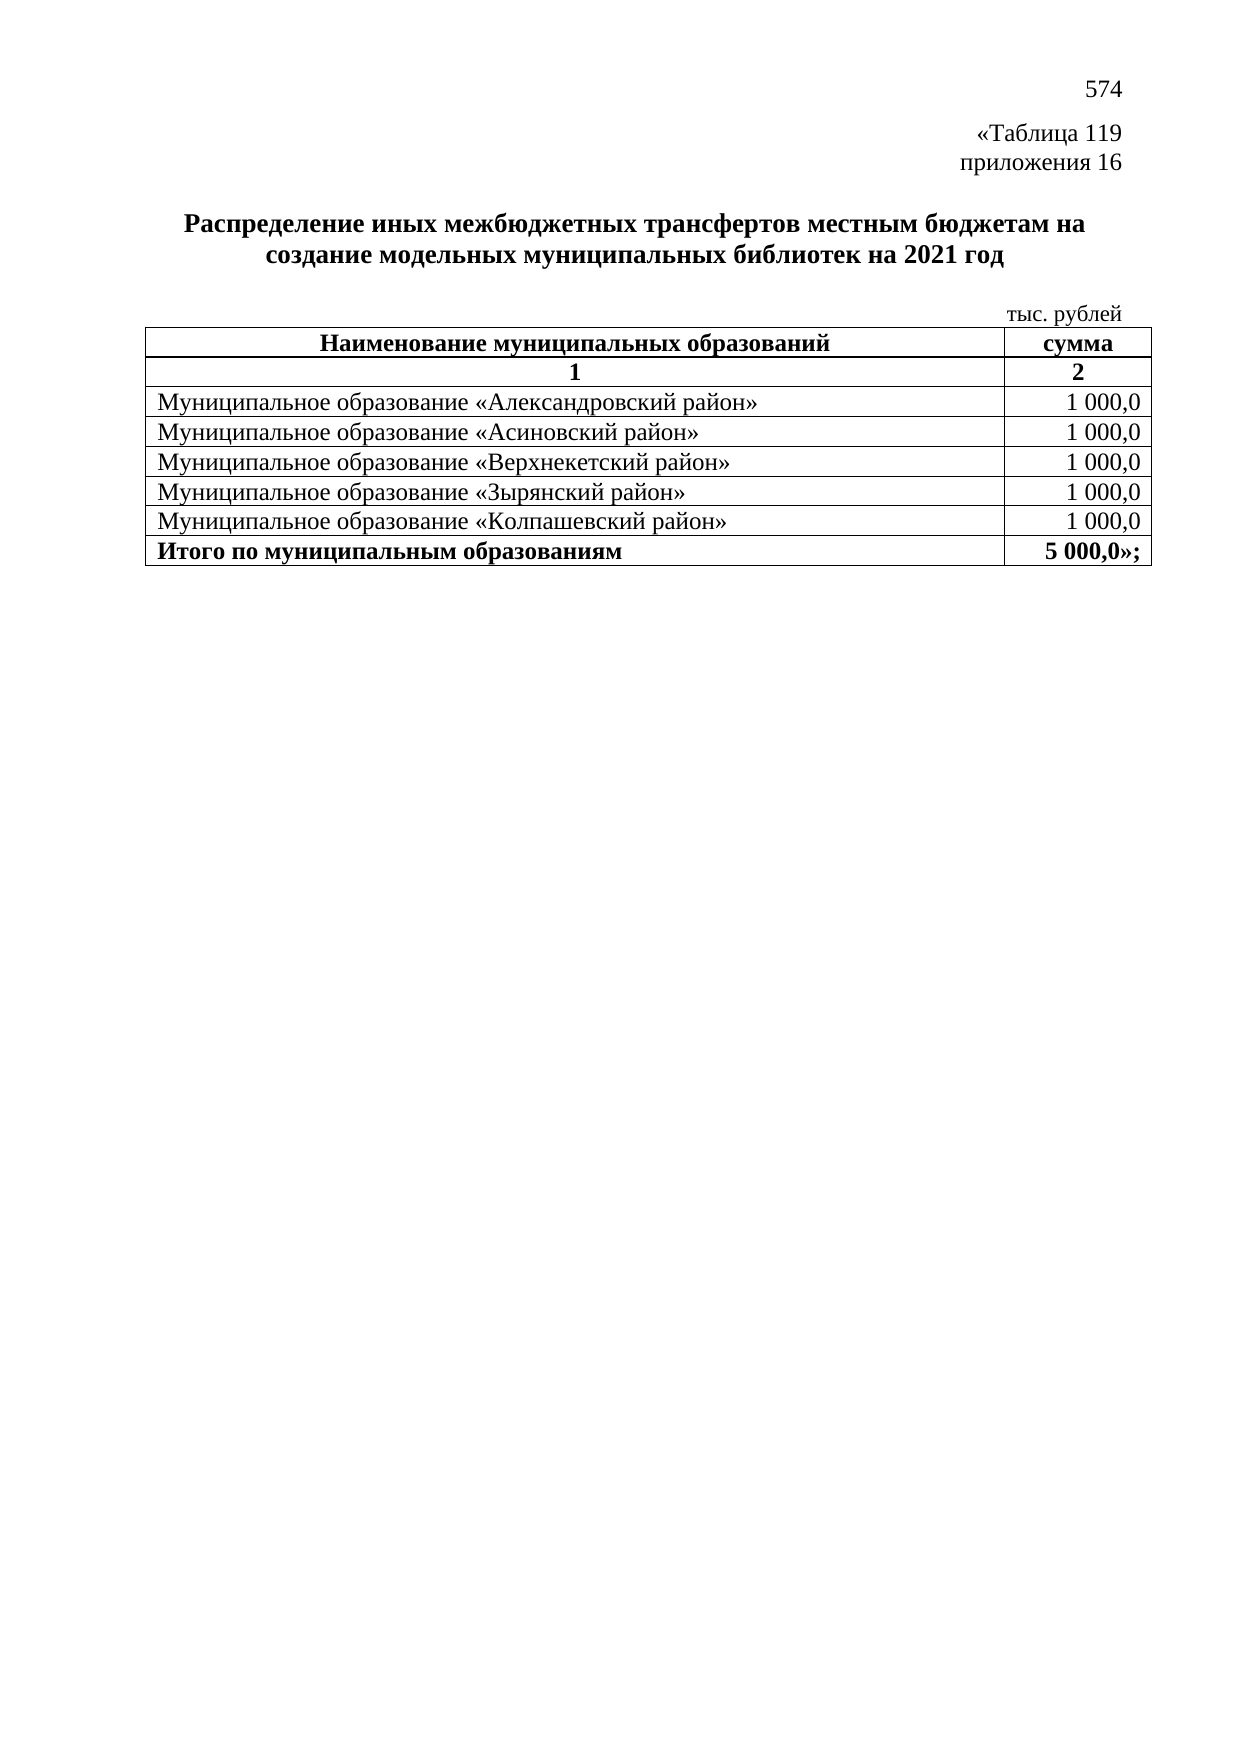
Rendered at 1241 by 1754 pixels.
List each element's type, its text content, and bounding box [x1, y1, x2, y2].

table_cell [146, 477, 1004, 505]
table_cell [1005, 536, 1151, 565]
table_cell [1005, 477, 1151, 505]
text приложения 16 [158, 147, 1122, 176]
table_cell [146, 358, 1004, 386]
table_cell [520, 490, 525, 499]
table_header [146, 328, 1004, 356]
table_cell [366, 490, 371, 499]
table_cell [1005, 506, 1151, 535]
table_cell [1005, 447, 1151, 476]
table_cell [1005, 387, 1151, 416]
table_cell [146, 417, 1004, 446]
text «Таблица 119 [158, 118, 1122, 147]
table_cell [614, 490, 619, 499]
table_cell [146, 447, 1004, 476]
text тыс. рублей [148, 300, 1122, 327]
text Распределение иных межбюджетных трансфертов местным бюджетам на создание модельных муниципальных библиотек на 2021 год [148, 207, 1122, 269]
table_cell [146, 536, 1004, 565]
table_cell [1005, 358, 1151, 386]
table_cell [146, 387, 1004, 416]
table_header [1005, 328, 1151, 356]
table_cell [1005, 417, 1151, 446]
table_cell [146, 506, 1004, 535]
